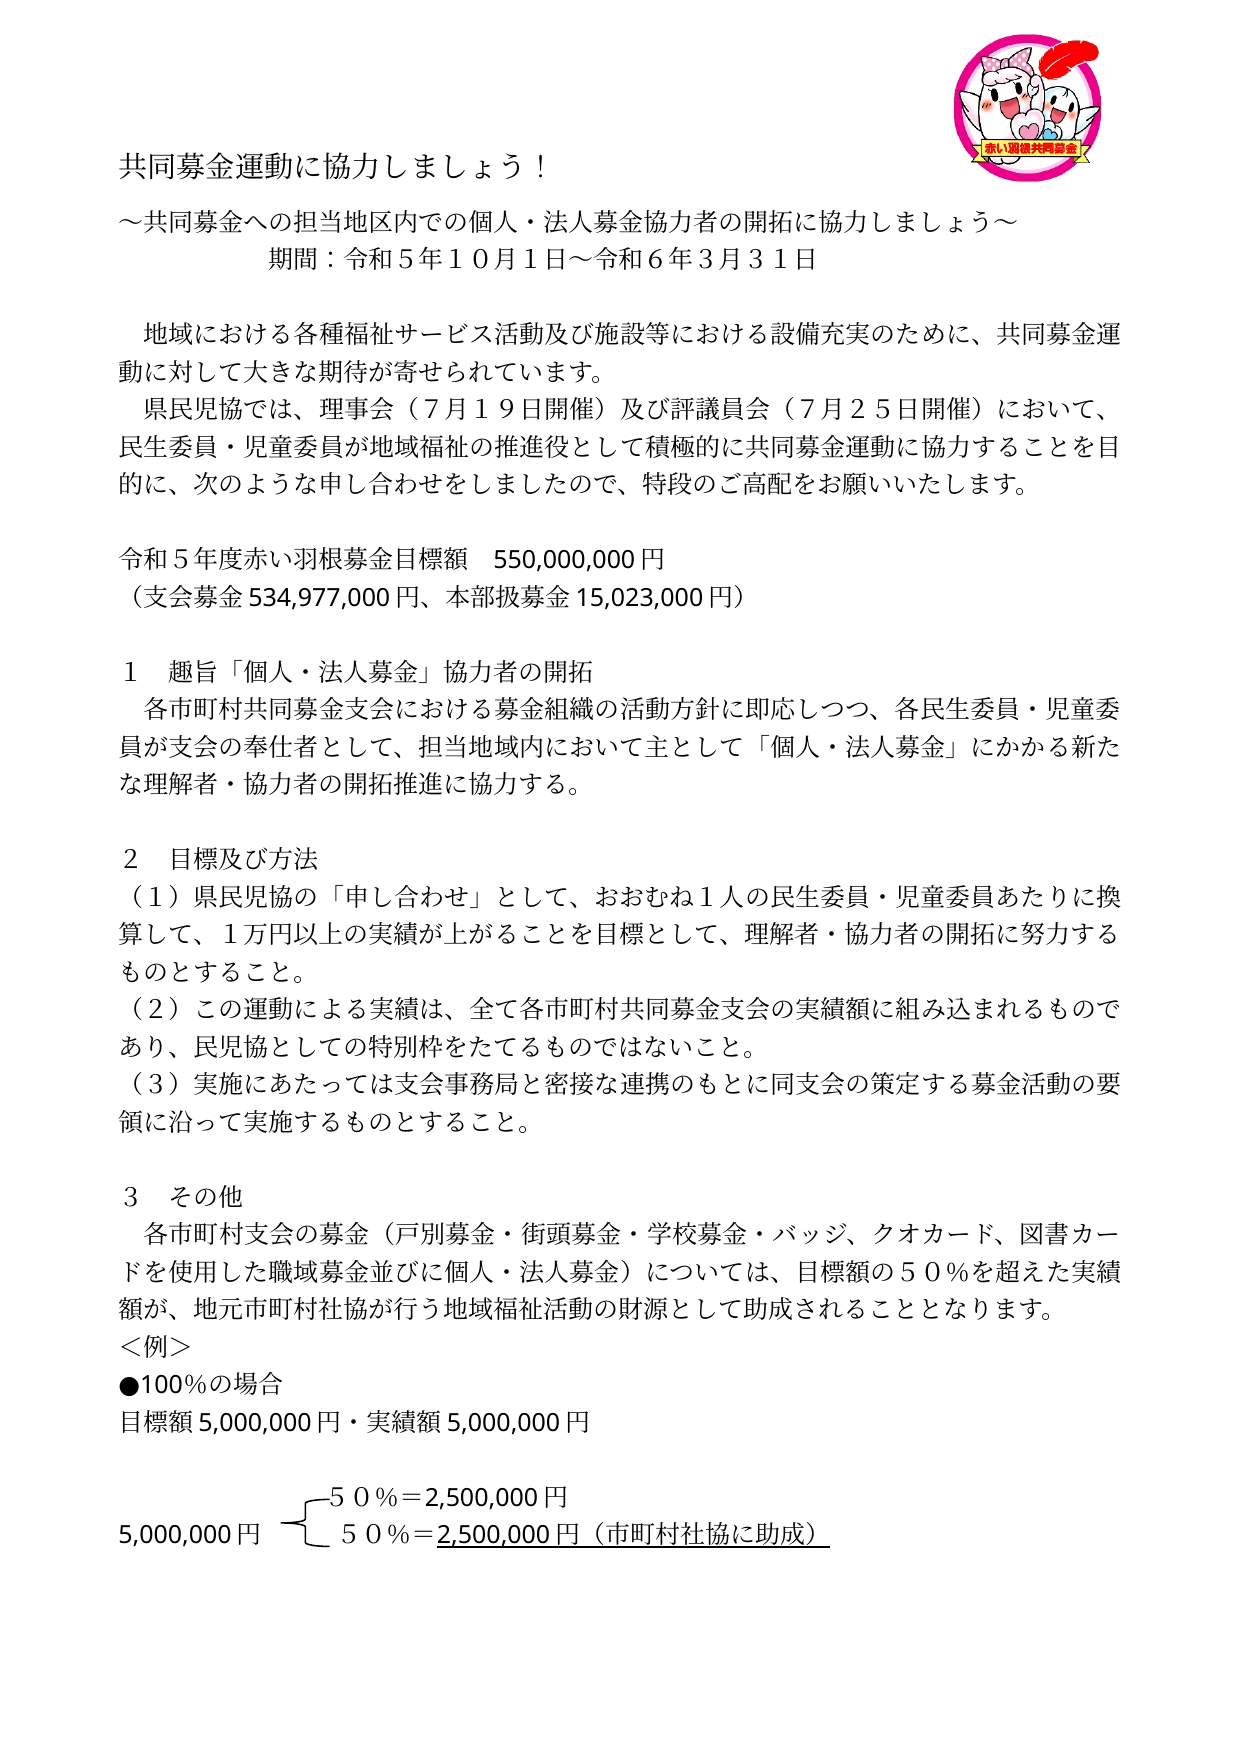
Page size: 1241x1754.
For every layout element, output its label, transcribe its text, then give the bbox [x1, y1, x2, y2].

text 令和５年度赤い羽根募金目標額 550,000,000円 [118, 539, 1122, 577]
text （支会募金534,977,000円、本部扱募金15,023,000円） [118, 577, 1122, 614]
text 各市町村共同募金支会における募金組織の活動方針に即応しつつ、各民生委員・児童委員が支会の奉仕者として、担当地域内において主として「個人・法人募金」にかかる新たな理解者・協力者の開拓推進に協力する。 [118, 689, 1122, 802]
text 地域における各種福祉サービス活動及び施設等における設備充実のために、共同募金運動に対して大きな期待が寄せられています。 [118, 314, 1122, 389]
text ５０％＝2,500,000円 [118, 1477, 1122, 1514]
text （２）この運動による実績は、全て各市町村共同募金支会の実績額に組み込まれるものであり、民児協としての特別枠をたてるものではないこと。 [118, 989, 1122, 1064]
text 県民児協では、理事会（７月１９日開催）及び評議員会（７月２５日開催）において、民生委員・児童委員が地域福祉の推進役として積極的に共同募金運動に協力することを目的に、次のような申し合わせをしましたので、特段のご高配をお願いいたします。 [118, 389, 1122, 502]
text 期間：令和５年１０月１日～令和６年３月３１日 [118, 239, 1122, 277]
text （１）県民児協の「申し合わせ」として、おおむね１人の民生委員・児童委員あたりに換算して、１万円以上の実績が上がることを目標として、理解者・協力者の開拓に努力するものとすること。 [118, 877, 1122, 989]
text １ 趣旨「個人・法人募金」協力者の開拓 [118, 652, 1122, 689]
text ２ 目標及び方法 [118, 839, 1122, 877]
text （３）実施にあたっては支会事務局と密接な連携のもとに同支会の策定する募金活動の要領に沿って実施するものとすること。 [118, 1064, 1122, 1139]
text 目標額5,000,000円・実績額5,000,000円 [118, 1402, 1122, 1439]
text 共同募金運動に協力しましょう！ [118, 127, 1122, 202]
text ＜例＞ [118, 1327, 1122, 1364]
picture [946, 30, 1111, 184]
text ～共同募金への担当地区内での個人・法人募金協力者の開拓に協力しましょう～ [118, 202, 1122, 239]
text 各市町村支会の募金（戸別募金・街頭募金・学校募金・バッジ、クオカード、図書カードを使用した職域募金並びに個人・法人募金）については、目標額の５０％を超えた実績額が、地元市町村社協が行う地域福祉活動の財源として助成されることとなります。 [118, 1214, 1122, 1327]
text ３ その他 [118, 1177, 1122, 1214]
text ●100％の場合 [118, 1364, 1122, 1402]
text 5,000,000円 ５０％＝2,500,000円（市町村社協に助成） [118, 1514, 1122, 1552]
